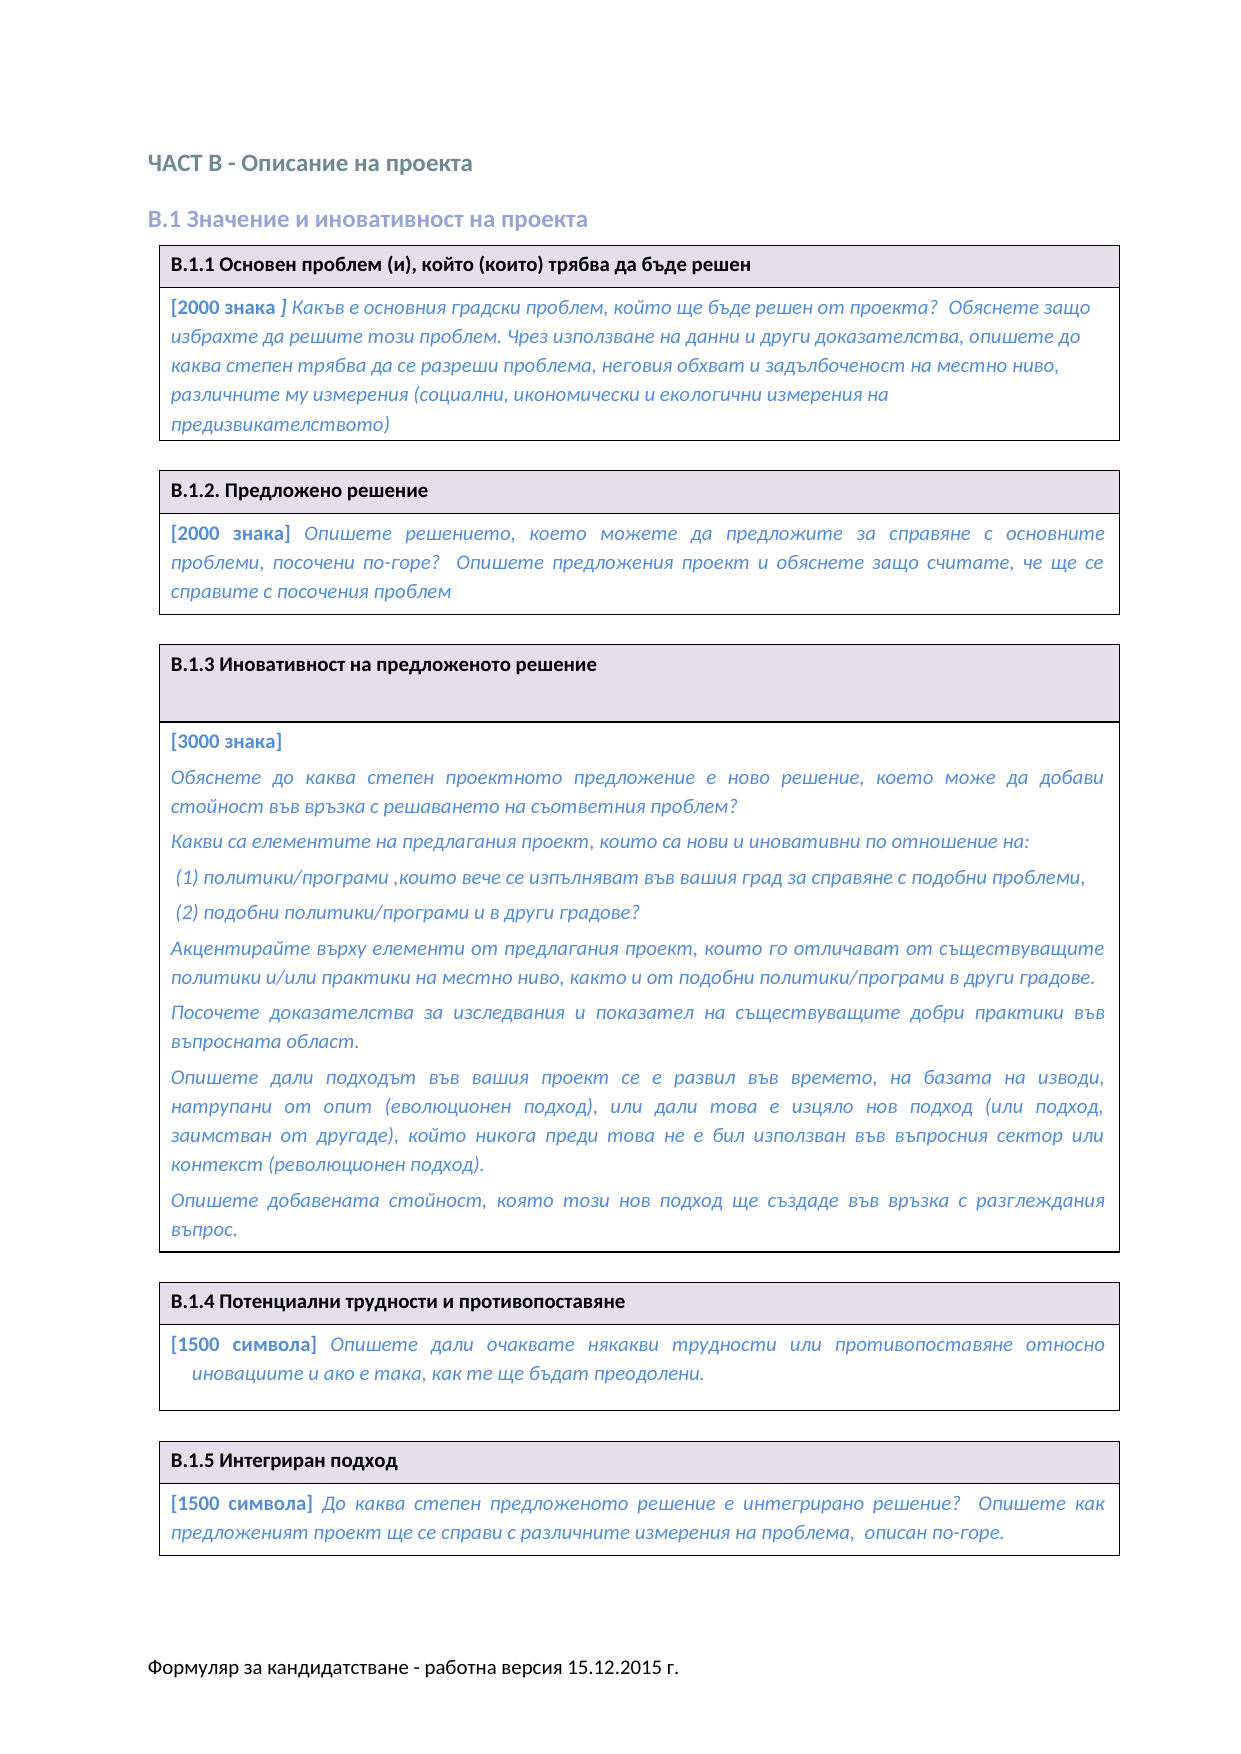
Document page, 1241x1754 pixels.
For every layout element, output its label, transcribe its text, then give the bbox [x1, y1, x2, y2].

table_header В.1.5 Интегриран подход [160, 1442, 1119, 1483]
table_header В.1.4 Потенциални трудности и противопоставяне [160, 1283, 1119, 1324]
table_cell [3000 знака] Обяснете до каква степен проектното предложение е ново решение, което може да добави стойност във връзка с решаването на съответния проблем? Какви са елементите на предлагания проект, които са нови и иновативни по отношение на: (1) политики/програми ,които вече се изпълняват във вашия град за справяне с подобни проблеми, (2) подобни политики/програми и в други градове? Акцентирайте върху елементи от предлагания проект, които го отличават от съществуващите политики и/или практики на местно ниво, както и от подобни политики/програми в други градове. Посочете доказателства за изследвания и показател на съществуващите добри практики във въпросната област. Опишете дали подходът във вашия проект се е развил във времето, на базата на изводи, натрупани от опит (еволюционен подход), или дали това е изцяло нов подход (или подход, заимстван от другаде), който никога преди това не е бил използван във въпросния сектор или контекст (революционен подход). Опишете добавената стойност, която този нов подход ще създаде във връзка с разглеждания въпрос. [160, 723, 1119, 1251]
table_cell [2000 знака ] Какъв е основния градски проблем, който ще бъде решен от проекта? Обяснете защо избрахте да решите този проблем. Чрез използване на данни и други доказателства, опишете до каква степен трябва да се разреши проблема, неговия обхват и задълбоченост на местно ниво, различните му измерения (социални, икономически и екологични измерения на предизвикателството) [160, 288, 1119, 440]
table_cell [1500 символа] Опишете дали очаквате някакви трудности или противопоставяне относно иновациите и ако е така, как те ще бъдат преодолени. [160, 1325, 1119, 1410]
table_cell [1500 символа] До каква степен предложеното решение е интегрирано решение? Опишете как предложеният проект ще се справи с различните измерения на проблема, описан по-горе. [160, 1484, 1119, 1555]
table_header В.1.3 Иновативност на предложеното решение [160, 645, 1119, 721]
text ЧАСТ В - Описание на проекта [148, 148, 1093, 178]
text В.1 Значение и иновативност на проекта [148, 203, 1093, 234]
table_header В.1.2. Предложено решение [160, 471, 1119, 513]
table_cell [2000 знака] Опишете решението, което можете да предложите за справяне с основните проблеми, посочени по-горе? Опишете предложения проект и обяснете защо считате, че ще се справите с посочения проблем [160, 514, 1119, 614]
table_header В.1.1 Основен проблем (и), който (които) трябва да бъде решен [160, 246, 1119, 287]
